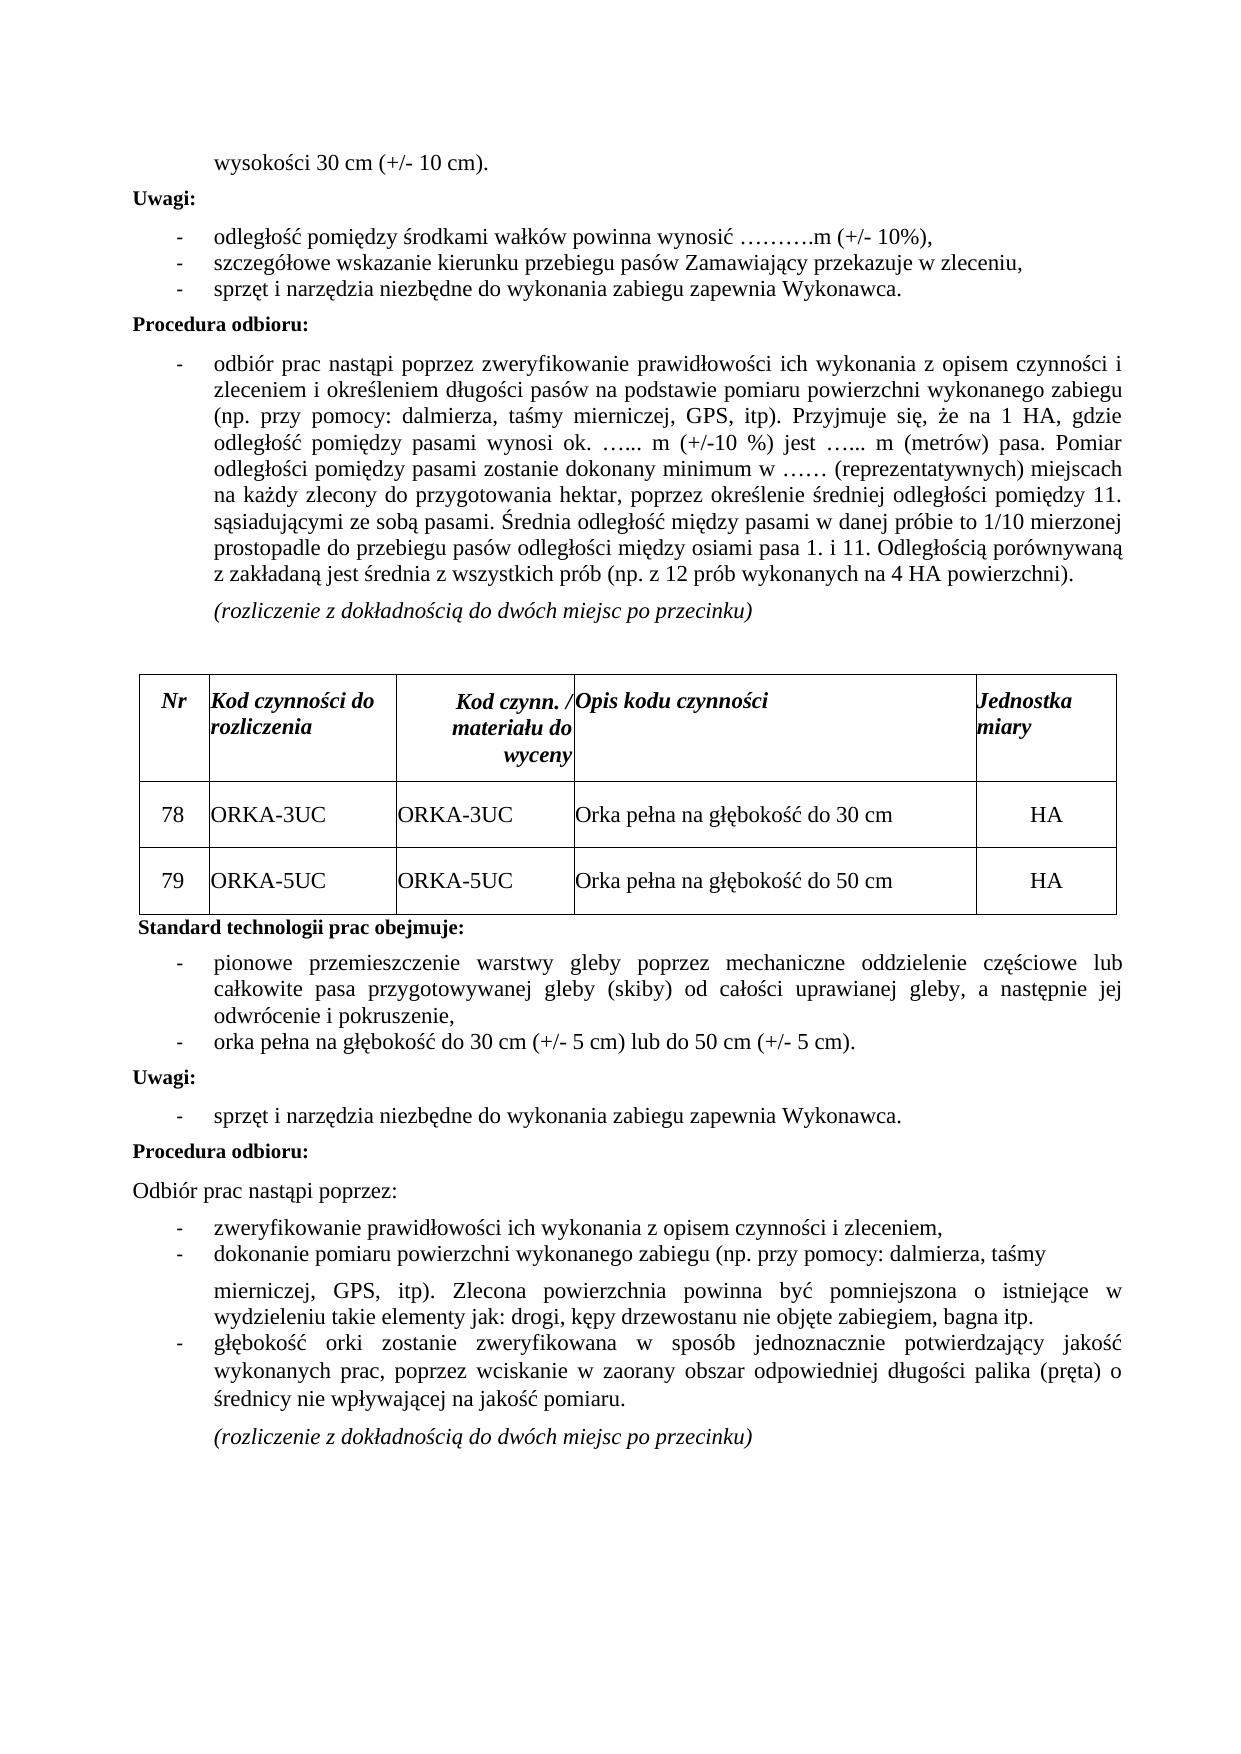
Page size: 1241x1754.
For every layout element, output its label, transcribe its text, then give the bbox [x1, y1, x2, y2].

list dokonanie pomiaru powierzchni wykonanego zabiegu (np. przy pomocy: dalmierza, taśmy [132, 1240, 1124, 1266]
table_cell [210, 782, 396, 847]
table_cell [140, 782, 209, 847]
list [176, 149, 1124, 175]
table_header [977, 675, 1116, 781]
list zweryfikowanie prawidłowości ich wykonania z opisem czynności i zleceniem, [132, 1214, 1124, 1240]
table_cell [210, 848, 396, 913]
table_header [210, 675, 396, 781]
text Odbiór prac nastąpi poprzez: [132, 1177, 1124, 1203]
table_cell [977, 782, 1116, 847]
text Uwagi: [132, 1065, 1124, 1089]
list sprzęt i narzędzia niezbędne do wykonania zabiegu zapewnia Wykonawca. [132, 1102, 1124, 1129]
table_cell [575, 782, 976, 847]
list pionowe przemieszczenie warstwy gleby poprzez mechaniczne oddzielenie częściowe lub całkowite pasa przygotowywanej gleby (skiby) od całości uprawianej gleby, a następnie jej odwrócenie i pokruszenie, [176, 949, 1124, 1028]
text Uwagi: [132, 186, 1124, 209]
text mierniczej, GPS, itp). Zlecona powierzchnia powinna być pomniejszona o istniejące w wydzieleniu takie elementy jak: drogi, kępy drzewostanu nie objęte zabiegiem, bagna itp. [214, 1277, 1124, 1329]
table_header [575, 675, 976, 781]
text (rozliczenie z dokładnością do dwóch miejsc po przecinku) [132, 1423, 1124, 1449]
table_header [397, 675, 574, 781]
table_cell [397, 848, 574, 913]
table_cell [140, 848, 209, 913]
text Standard technologii prac obejmuje: [138, 914, 1124, 939]
list szczegółowe wskazanie kierunku przebiegu pasów Zamawiający przekazuje w zleceniu, [132, 249, 1124, 276]
text Procedura odbioru: [132, 1139, 1124, 1163]
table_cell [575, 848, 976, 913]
list odbiór prac nastąpi poprzez zweryfikowanie prawidłowości ich wykonania z opisem czynności i zleceniem i określeniem długości pasów na podstawie pomiaru powierzchni wykonanego zabiegu (np. przy pomocy: dalmierza, taśmy mierniczej, GPS, itp). Przyjmuje się, że na 1 HA, gdzie odległość pomiędzy pasami wynosi ok. …... m (+/-10 %) jest …... m (metrów) pasa. Pomiar odległości pomiędzy pasami zostanie dokonany minimum w …… (reprezentatywnych) miejscach na każdy zlecony do przygotowania hektar, poprzez określenie średniej odległości pomiędzy 11. sąsiadującymi ze sobą pasami. Średnia odległość między pasami w danej próbie to 1/10 mierzonej prostopadle do przebiegu pasów odległości między osiami pasa 1. i 11. Odległością porównywaną z zakładaną jest średnia z wszystkich prób (np. z 12 prób wykonanych na 4 HA powierzchni). [176, 349, 1124, 587]
list orka pełna na głębokość do 30 cm (+/- 5 cm) lub do 50 cm (+/- 5 cm). [132, 1028, 1124, 1054]
list głębokość orki zostanie zweryfikowana w sposób jednoznacznie potwierdzający jakość wykonanych prac, poprzez wciskanie w zaorany obszar odpowiedniej długości palika (pręta) o średnicy nie wpływającej na jakość pomiaru. [176, 1329, 1124, 1411]
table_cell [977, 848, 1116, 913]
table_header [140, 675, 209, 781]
text (rozliczenie z dokładnością do dwóch miejsc po przecinku) [132, 597, 1124, 623]
list odległość pomiędzy środkami wałków powinna wynosić ……….m (+/- 10%), [132, 223, 1124, 249]
list sprzęt i narzędzia niezbędne do wykonania zabiegu zapewnia Wykonawca. [132, 276, 1124, 302]
text Procedura odbioru: [132, 312, 1124, 336]
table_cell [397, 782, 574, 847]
